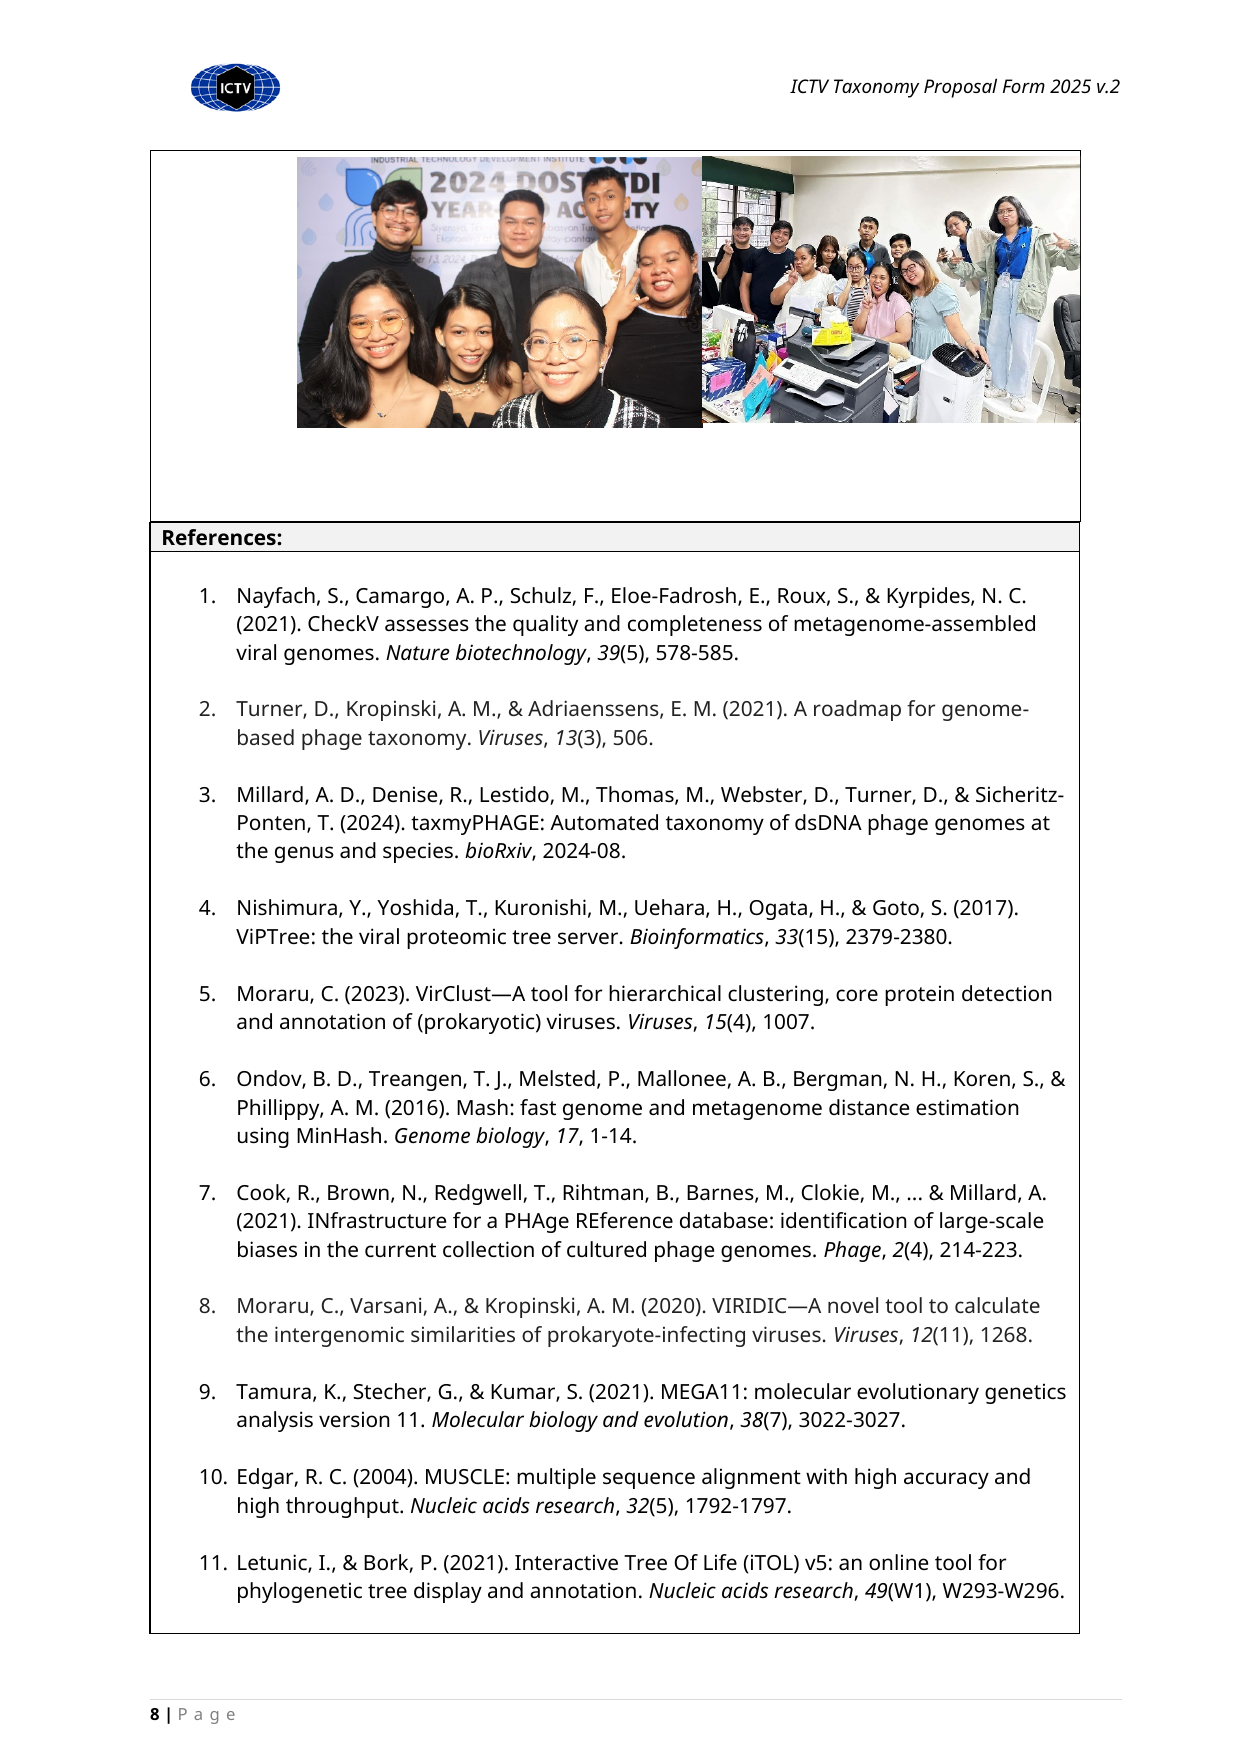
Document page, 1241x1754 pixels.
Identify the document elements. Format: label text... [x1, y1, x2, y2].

picture [297, 156, 1081, 428]
table_header References: [151, 523, 1079, 551]
table_cell Nayfach, S., Camargo, A. P., Schulz, F., Eloe-Fadrosh, E., Roux, S., & Kyrpides, N. C. (2021). CheckV assesses the quality and completeness of metagenome-assembled viral genomes. Nature biotechnology, 39(5), 578-585. Turner, D., Kropinski, A. M., & Adriaenssens, E. M. (2021). A roadmap for genome-based phage taxonomy. Viruses, 13(3), 506. Millard, A. D., Denise, R., Lestido, M., Thomas, M., Webster, D., Turner, D., & Sicheritz-Ponten, T. (2024). taxmyPHAGE: Automated taxonomy of dsDNA phage genomes at the genus and species. bioRxiv, 2024-08. Nishimura, Y., Yoshida, T., Kuronishi, M., Uehara, H., Ogata, H., & Goto, S. (2017). ViPTree: the viral proteomic tree server. Bioinformatics, 33(15), 2379-2380. Moraru, C. (2023). VirClust—A tool for hierarchical clustering, core protein detection and annotation of (prokaryotic) viruses. Viruses, 15(4), 1007. Ondov, B. D., Treangen, T. J., Melsted, P., Mallonee, A. B., Bergman, N. H., Koren, S., & Phillippy, A. M. (2016). Mash: fast genome and metagenome distance estimation using MinHash. Genome biology, 17, 1-14. Cook, R., Brown, N., Redgwell, T., Rihtman, B., Barnes, M., Clokie, M., ... & Millard, A. (2021). INfrastructure for a PHAge REference database: identification of large-scale biases in the current collection of cultured phage genomes. Phage, 2(4), 214-223. Moraru, C., Varsani, A., & Kropinski, A. M. (2020). VIRIDIC—A novel tool to calculate the intergenomic similarities of prokaryote-infecting viruses. Viruses, 12(11), 1268. Tamura, K., Stecher, G., & Kumar, S. (2021). MEGA11: molecular evolutionary genetics analysis version 11. Molecular biology and evolution, 38(7), 3022-3027. Edgar, R. C. (2004). MUSCLE: multiple sequence alignment with high accuracy and high throughput. Nucleic acids research, 32(5), 1792-1797. Letunic, I., & Bork, P. (2021). Interactive Tree Of Life (iTOL) v5: an online tool for phylogenetic tree display and annotation. Nucleic acids research, 49(W1), W293-W296. [151, 552, 1079, 1633]
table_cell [151, 151, 1080, 521]
picture [190, 56, 282, 113]
